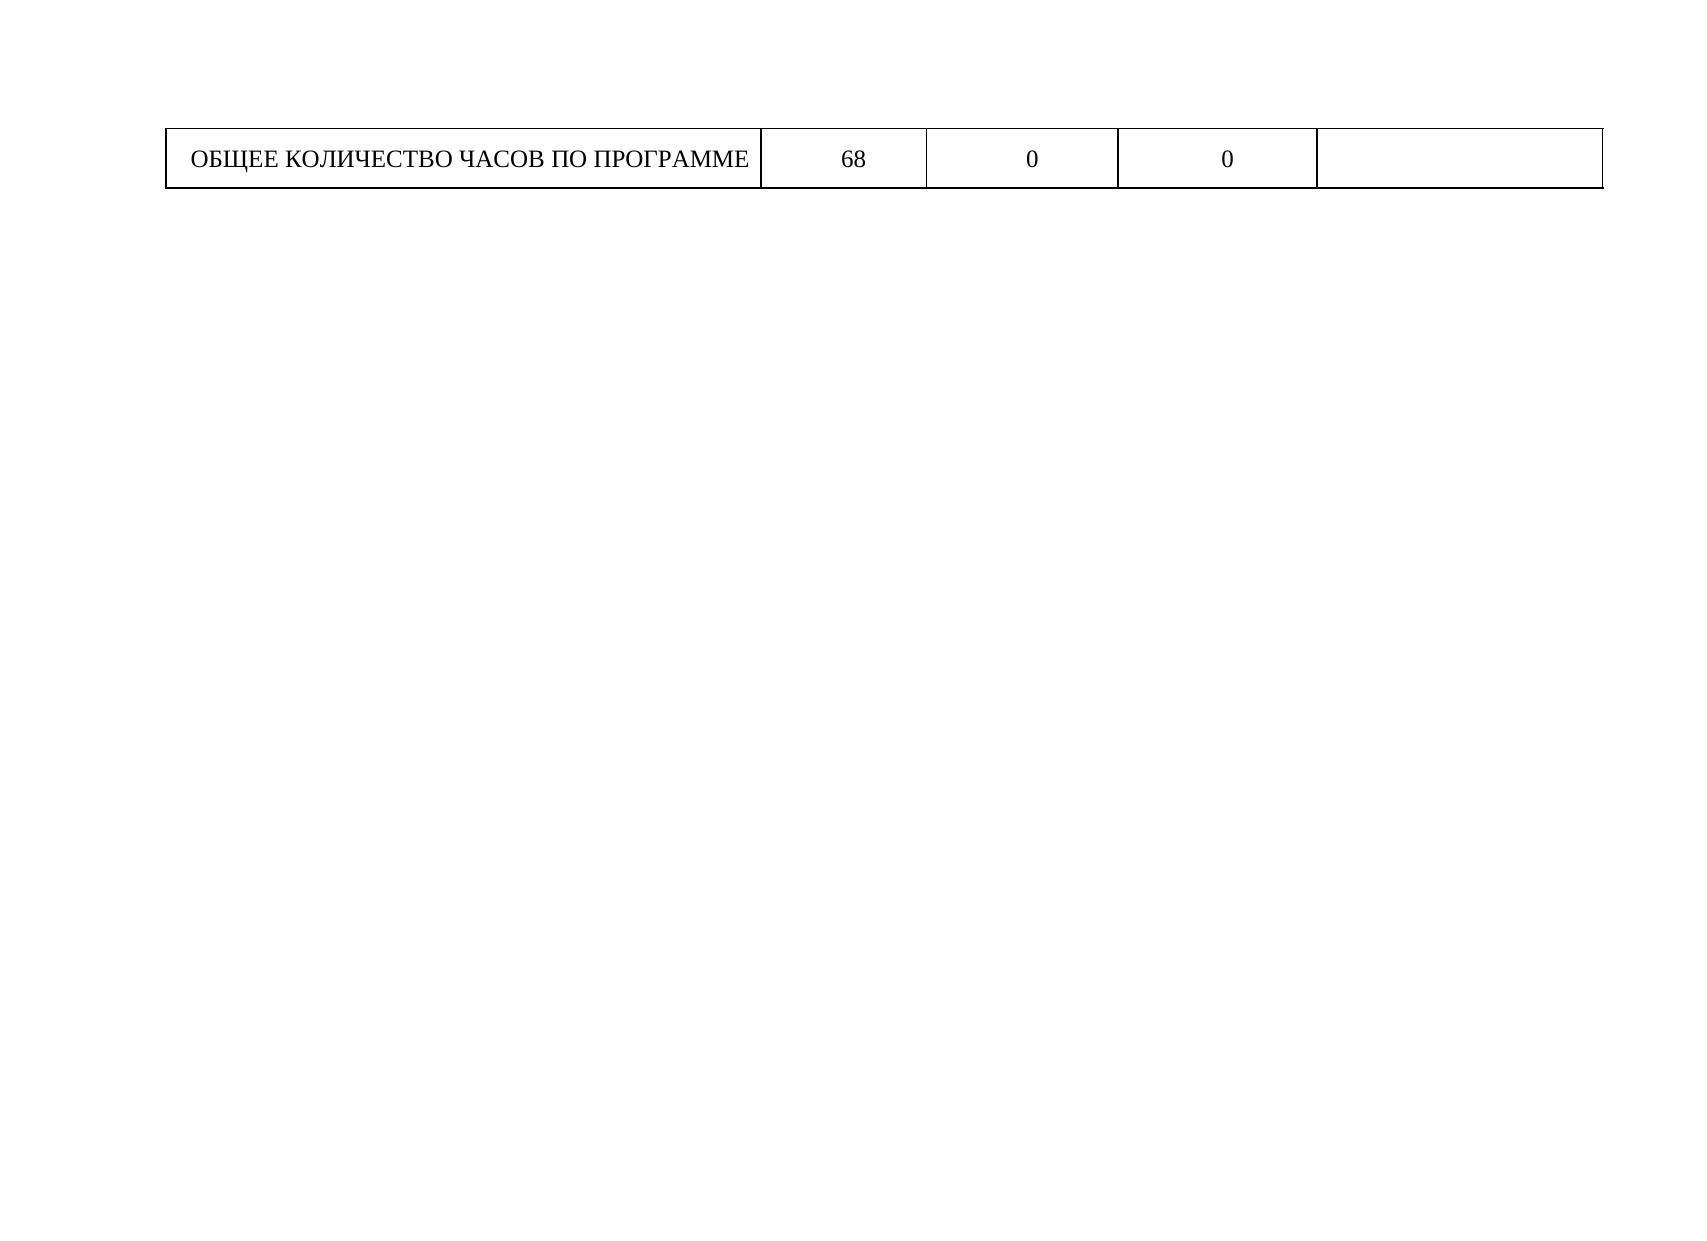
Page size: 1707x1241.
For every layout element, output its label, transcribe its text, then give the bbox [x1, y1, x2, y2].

table_cell 0 [927, 129, 1117, 187]
table_cell 0 [1119, 129, 1316, 187]
table_cell [1318, 129, 1602, 187]
table_cell 68 [762, 129, 926, 187]
table_cell ОБЩЕЕ КОЛИЧЕСТВО ЧАСОВ ПО ПРОГРАММЕ [167, 129, 760, 187]
